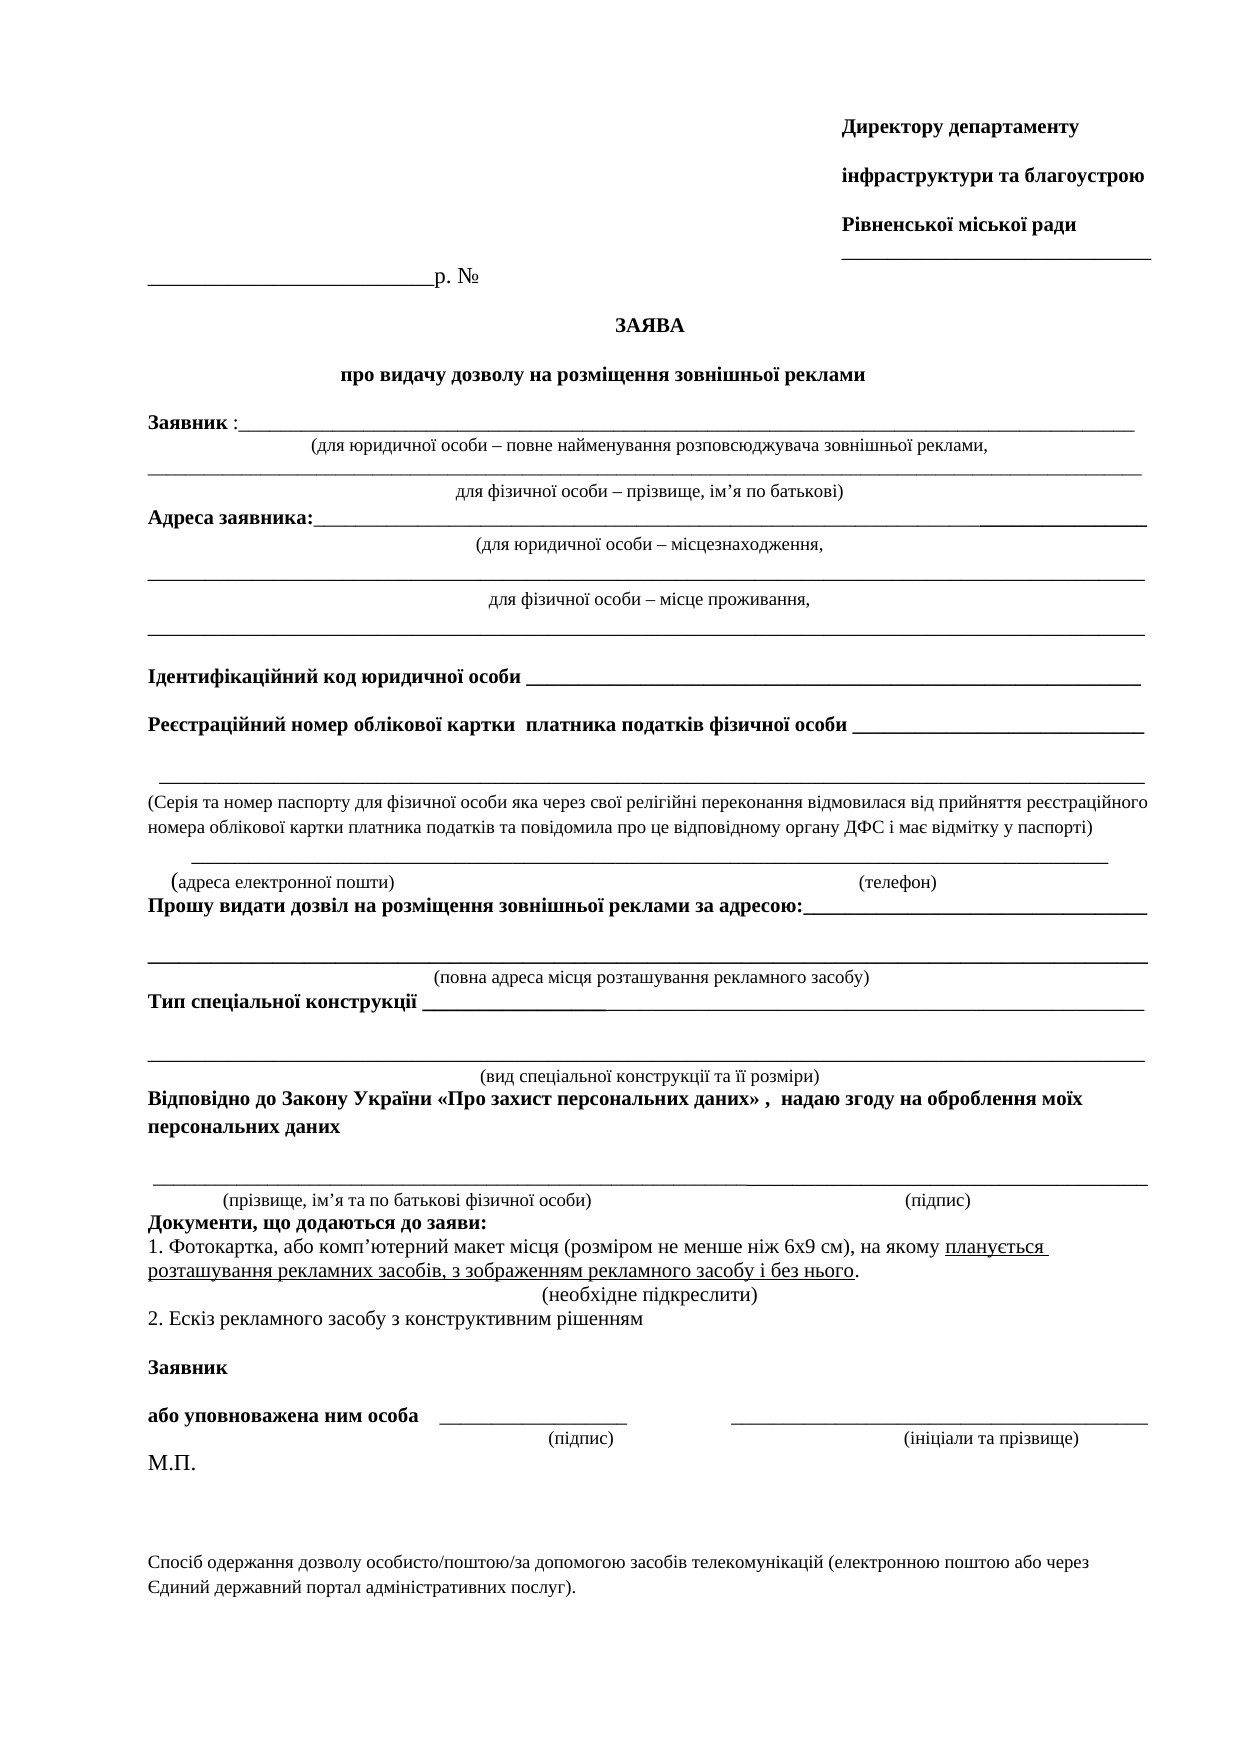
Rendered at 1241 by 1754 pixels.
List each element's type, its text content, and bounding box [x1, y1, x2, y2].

text (прізвище, ім’я та по батькові фізичної особи) (підпис) [148, 1188, 1152, 1210]
text Заявник :______________________________________________________________________________________ [148, 410, 1152, 434]
text (для юридичної особи – місцезнаходження, [148, 533, 1152, 554]
text про видачу дозволу на розміщення зовнішньої реклами [148, 362, 1152, 386]
text для фізичної особи – місце проживання, [148, 588, 1152, 609]
text (необхідне підкреслити) [148, 1282, 1152, 1306]
text ______________________________________________________________________________________ [148, 761, 1152, 787]
text Тип спеціальної конструкції _______________________________________________________________ [148, 987, 1152, 1013]
text (повна адреса місця розташування рекламного засобу) [148, 966, 1152, 987]
text (підпис) (ініціали та прізвище) [148, 1427, 1152, 1449]
text Документи, що додаються до заяви: [148, 1210, 1152, 1234]
text _________________________р. № [148, 262, 1152, 288]
text (адреса електронної пошти) (телефон) [148, 867, 1152, 893]
text (для юридичної особи – повне найменування розповсюджувача зовнішньої реклами, [148, 434, 1152, 456]
text Рівненської міської ради ___________________________ [842, 212, 1152, 262]
text Спосіб одержання дозволу особисто/поштою/за допомогою засобів телекомунікацій (електронною поштою або через Єдиний державний портал адміністративних послуг). [148, 1551, 1152, 1597]
text Реєстраційний номер облікової картки платника податків фізичної особи ____________________________ [148, 712, 1152, 736]
text або уповноважена ним особа __________________ ________________________________________ [148, 1403, 1152, 1427]
text (вид спеціальної конструкції та її розміри) [148, 1064, 1152, 1086]
text ____________________________________________________________________________________________ [148, 1162, 1152, 1188]
text ________________________________________________________________________________________________ [148, 941, 1152, 966]
text Адреса заявника:________________________________________________________________________________ [148, 505, 1152, 529]
text Відповідно до Закону України «Про захист персональних даних» , надаю згоду на оброблення моїх персональних даних [148, 1086, 1152, 1138]
text _______________________________________________________________________________________ [148, 613, 1152, 639]
text __________________________________________________________________________________________________________ [148, 456, 1152, 477]
text _______________________________________________________________________________________ [148, 1038, 1152, 1064]
text ЗАЯВА [148, 313, 1152, 337]
text Прошу видати дозвіл на розміщення зовнішньої реклами за адресою:_________________________________ [148, 893, 1152, 917]
text для фізичної особи – прізвище, ім’я по батькові) [148, 480, 1152, 502]
text Заявник [148, 1355, 1152, 1379]
text 2. Ескіз рекламного засобу з конструктивним рішенням [148, 1306, 1152, 1330]
text ________________________________________________________________________________ [148, 840, 1152, 867]
text Директору департаменту [148, 113, 1152, 138]
text Ідентифікаційний код юридичної особи ___________________________________________________________ [148, 664, 1152, 688]
text (Серія та номер паспорту для фізичної особи яка через свої релігійні переконання відмовилася від прийняття реєстраційного номера облікової картки платника податків та повідомила про це відповідному органу ДФС і має відмітку у паспорті) [148, 791, 1152, 837]
text 1. Фотокартка, або комп’ютерний макет місця (розміром не менше ніж 6х9 см), на якому планується розташування рекламних засобів, з зображенням рекламного засобу і без нього. [148, 1234, 1152, 1282]
text _______________________________________________________________________________________ [148, 558, 1152, 584]
text М.П. [148, 1449, 1152, 1475]
text інфраструктури та благоустрою [148, 163, 1152, 187]
